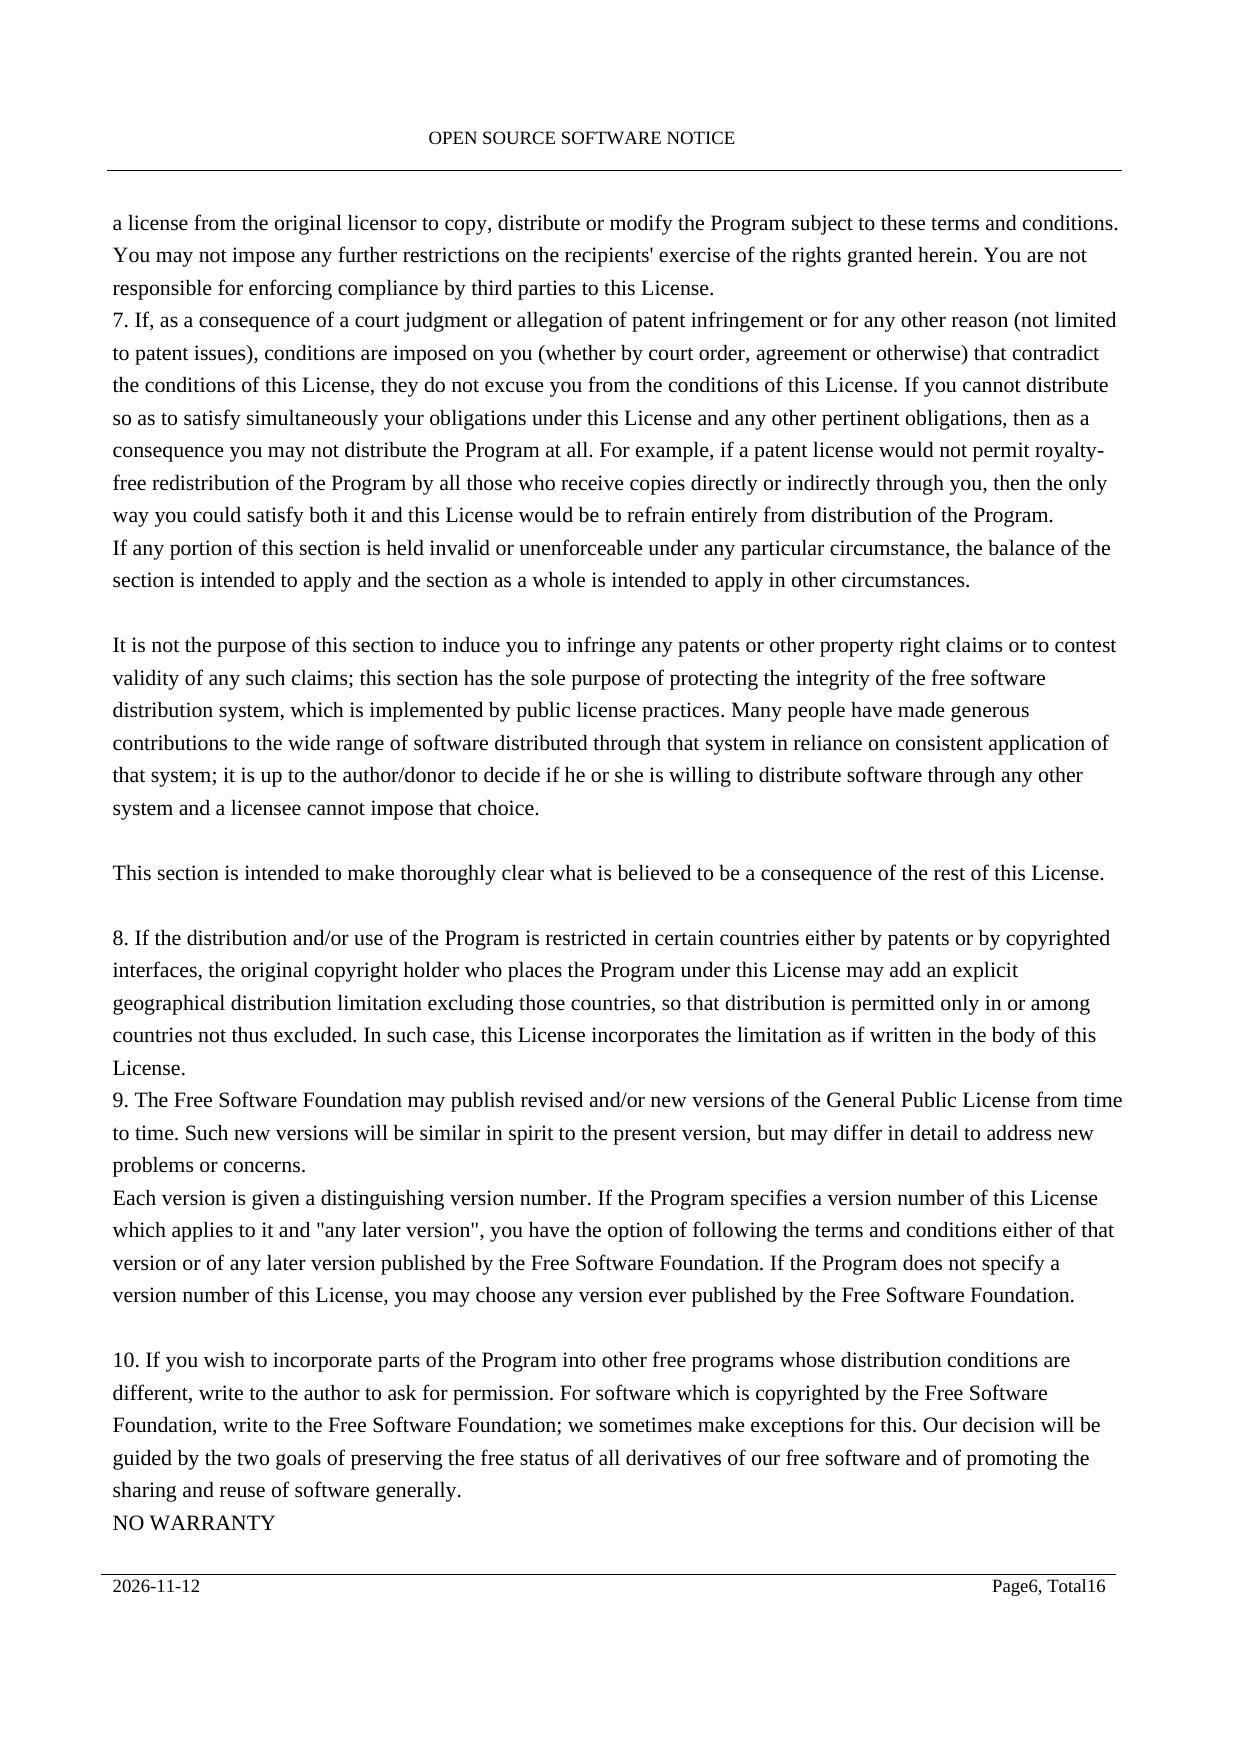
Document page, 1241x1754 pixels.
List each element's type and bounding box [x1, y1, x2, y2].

text [112, 206, 1128, 1539]
